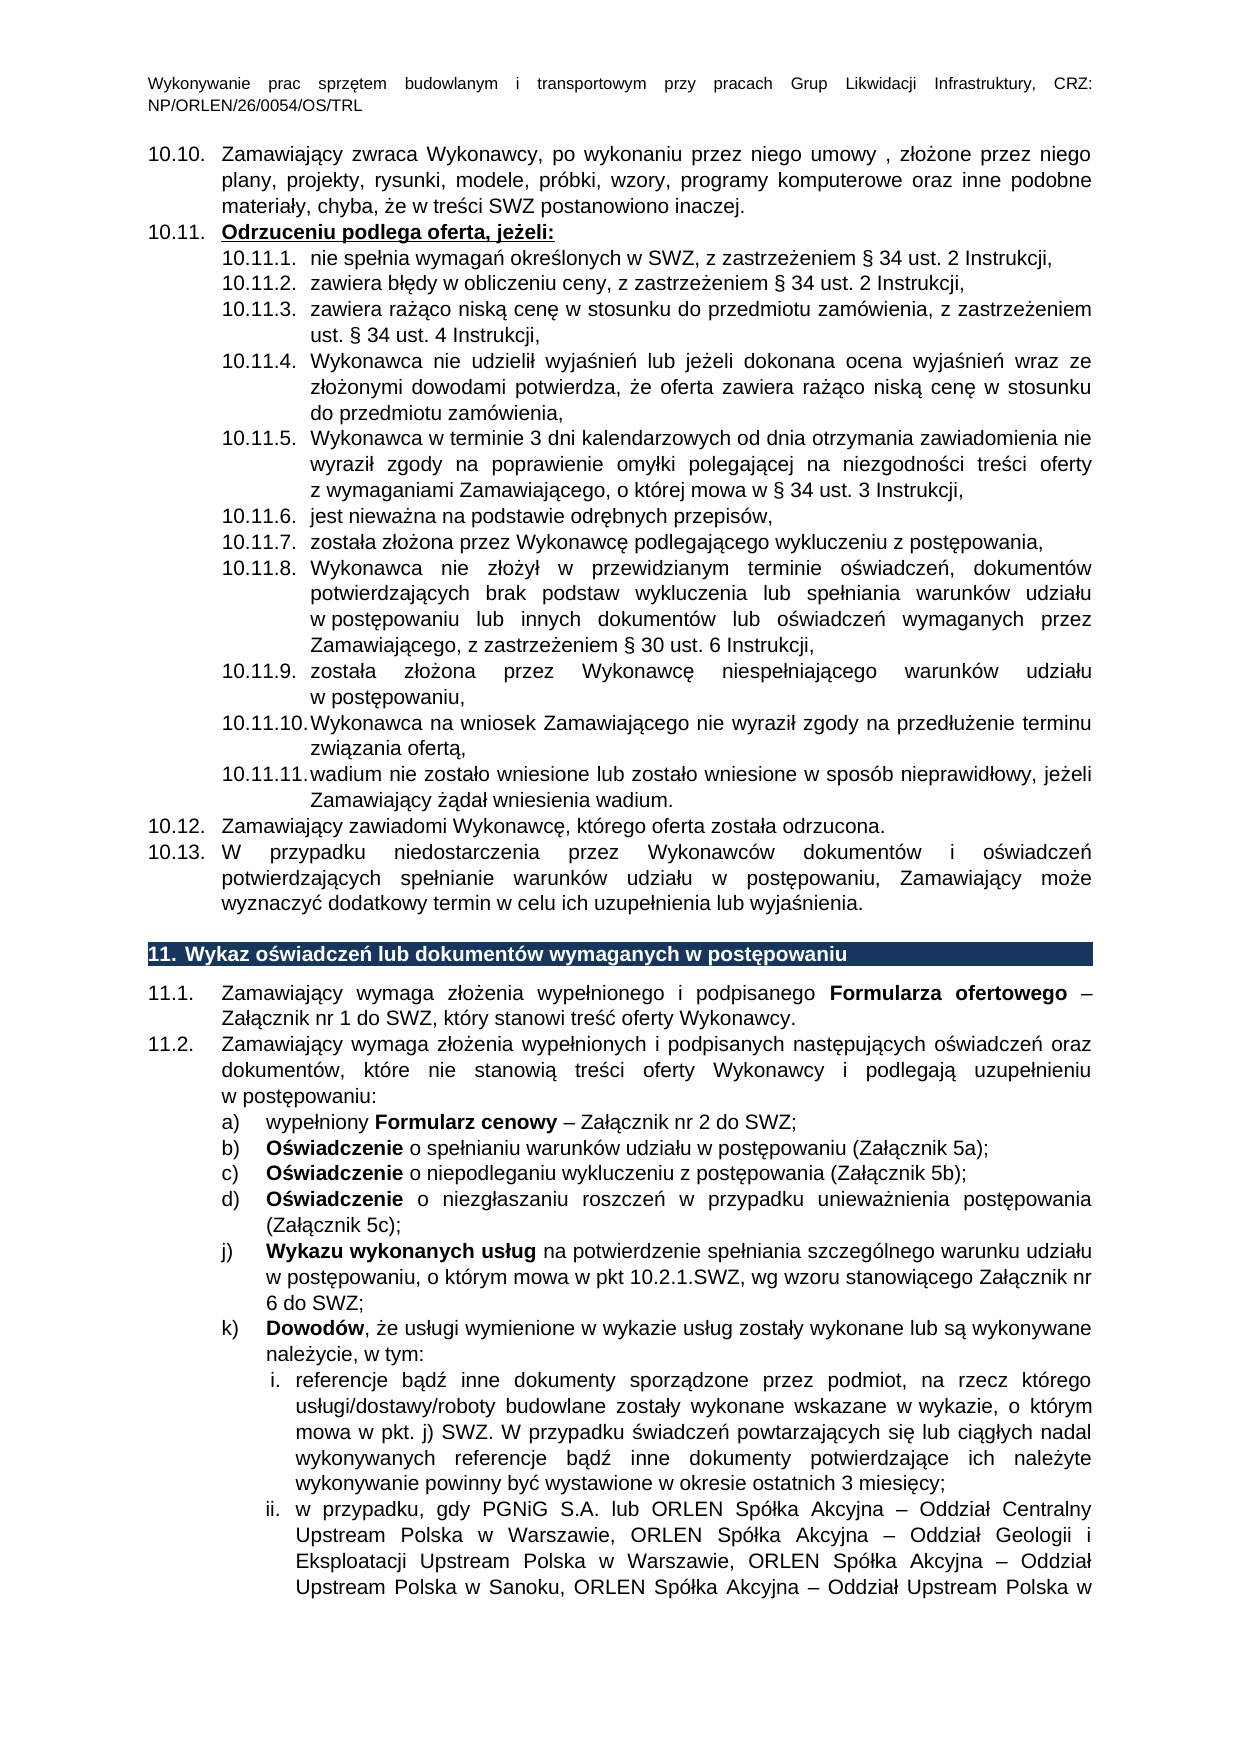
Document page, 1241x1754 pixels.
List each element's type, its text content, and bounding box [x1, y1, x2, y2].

text Zamawiający zawiadomi Wykonawcę, którego oferta została odrzucona. [148, 814, 1093, 838]
text Wykonawca nie złożył w przewidzianym terminie oświadczeń, dokumentów potwierdzających brak podstaw wykluczenia lub spełniania warunków udziału w postępowaniu lub innych dokumentów lub oświadczeń wymaganych przez Zamawiającego, z zastrzeżeniem § 30 ust. 6 Instrukcji, [222, 555, 1093, 657]
text została złożona przez Wykonawcę podlegającego wykluczeniu z postępowania, [222, 529, 1093, 553]
text Odrzuceniu podlega oferta, jeżeli: [148, 219, 1093, 243]
list Oświadczenie o niepodleganiu wykluczeniu z postępowania (Załącznik 5b); [221, 1161, 1093, 1185]
text zawiera błędy w obliczeniu ceny, z zastrzeżeniem § 34 ust. 2 Instrukcji, [222, 271, 1093, 295]
text Zamawiający wymaga złożenia wypełnionego i podpisanego Formularza ofertowego – Załącznik nr 1 do SWZ, który stanowi treść oferty Wykonawcy. [148, 980, 1093, 1030]
text Zamawiający wymaga złożenia wypełnionych i podpisanych następujących oświadczeń oraz dokumentów, które nie stanowią treści oferty Wykonawcy i podlegają uzupełnieniu w postępowaniu: [148, 1032, 1093, 1108]
text jest nieważna na podstawie odrębnych przepisów, [222, 504, 1093, 528]
list Oświadczenie o niezgłaszaniu roszczeń w przypadku unieważnienia postępowania (Załącznik 5c); [221, 1187, 1093, 1237]
text Wykaz oświadczeń lub dokumentów wymaganych w postępowaniu [148, 942, 1093, 966]
text nie spełnia wymagań określonych w SWZ, z zastrzeżeniem § 34 ust. 2 Instrukcji, [222, 245, 1093, 269]
list j) Wykazu wykonanych usług na potwierdzenie spełniania szczególnego warunku udziału w postępowaniu, o którym mowa w pkt 10.2.1.SWZ, wg wzoru stanowiącego Załącznik nr 6 do SWZ; [221, 1239, 1093, 1314]
text W przypadku niedostarczenia przez Wykonawców dokumentów i oświadczeń potwierdzających spełnianie warunków udziału w postępowaniu, Zamawiający może wyznaczyć dodatkowy termin w celu ich uzupełnienia lub wyjaśnienia. [148, 839, 1093, 915]
text zawiera rażąco niską cenę w stosunku do przedmiotu zamówienia, z zastrzeżeniem ust. § 34 ust. 4 Instrukcji, [222, 297, 1093, 347]
text Zamawiający zwraca Wykonawcy, po wykonaniu przez niego umowy , złożone przez niego plany, projekty, rysunki, modele, próbki, wzory, programy komputerowe oraz inne podobne materiały, chyba, że w treści SWZ postanowiono inaczej. [148, 142, 1093, 218]
text została złożona przez Wykonawcę niespełniającego warunków udziału w postępowaniu, [222, 659, 1093, 708]
list referencje bądź inne dokumenty sporządzone przez podmiot, na rzecz którego usługi/dostawy/roboty budowlane zostały wykonane wskazane w wykazie, o którym mowa w pkt. j) SWZ. W przypadku świadczeń powtarzających się lub ciągłych nadal wykonywanych referencje bądź inne dokumenty potwierdzające ich należyte wykonywanie powinny być wystawione w okresie ostatnich 3 miesięcy; [281, 1368, 1093, 1495]
list Oświadczenie o spełnianiu warunków udziału w postępowaniu (Załącznik 5a); [221, 1135, 1093, 1159]
text Wykonawca na wniosek Zamawiającego nie wyraził zgody na przedłużenie terminu związania ofertą, [222, 710, 1093, 760]
text wadium nie zostało wniesione lub zostało wniesione w sposób nieprawidłowy, jeżeli Zamawiający żądał wniesienia wadium. [222, 762, 1093, 812]
text Wykonawca w terminie 3 dni kalendarzowych od dnia otrzymania zawiadomienia nie wyraził zgody na poprawienie omyłki polegającej na niezgodności treści oferty z wymaganiami Zamawiającego, o której mowa w § 34 ust. 3 Instrukcji, [222, 426, 1093, 502]
list Dowodów, że usługi wymienione w wykazie usług zostały wykonane lub są wykonywane należycie, w tym: [221, 1316, 1093, 1366]
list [281, 1497, 1093, 1598]
list wypełniony Formularz cenowy – Załącznik nr 2 do SWZ; [221, 1109, 1093, 1133]
text Wykonawca nie udzielił wyjaśnień lub jeżeli dokonana ocena wyjaśnień wraz ze złożonymi dowodami potwierdza, że oferta zawiera rażąco niską cenę w stosunku do przedmiotu zamówienia, [222, 349, 1093, 424]
